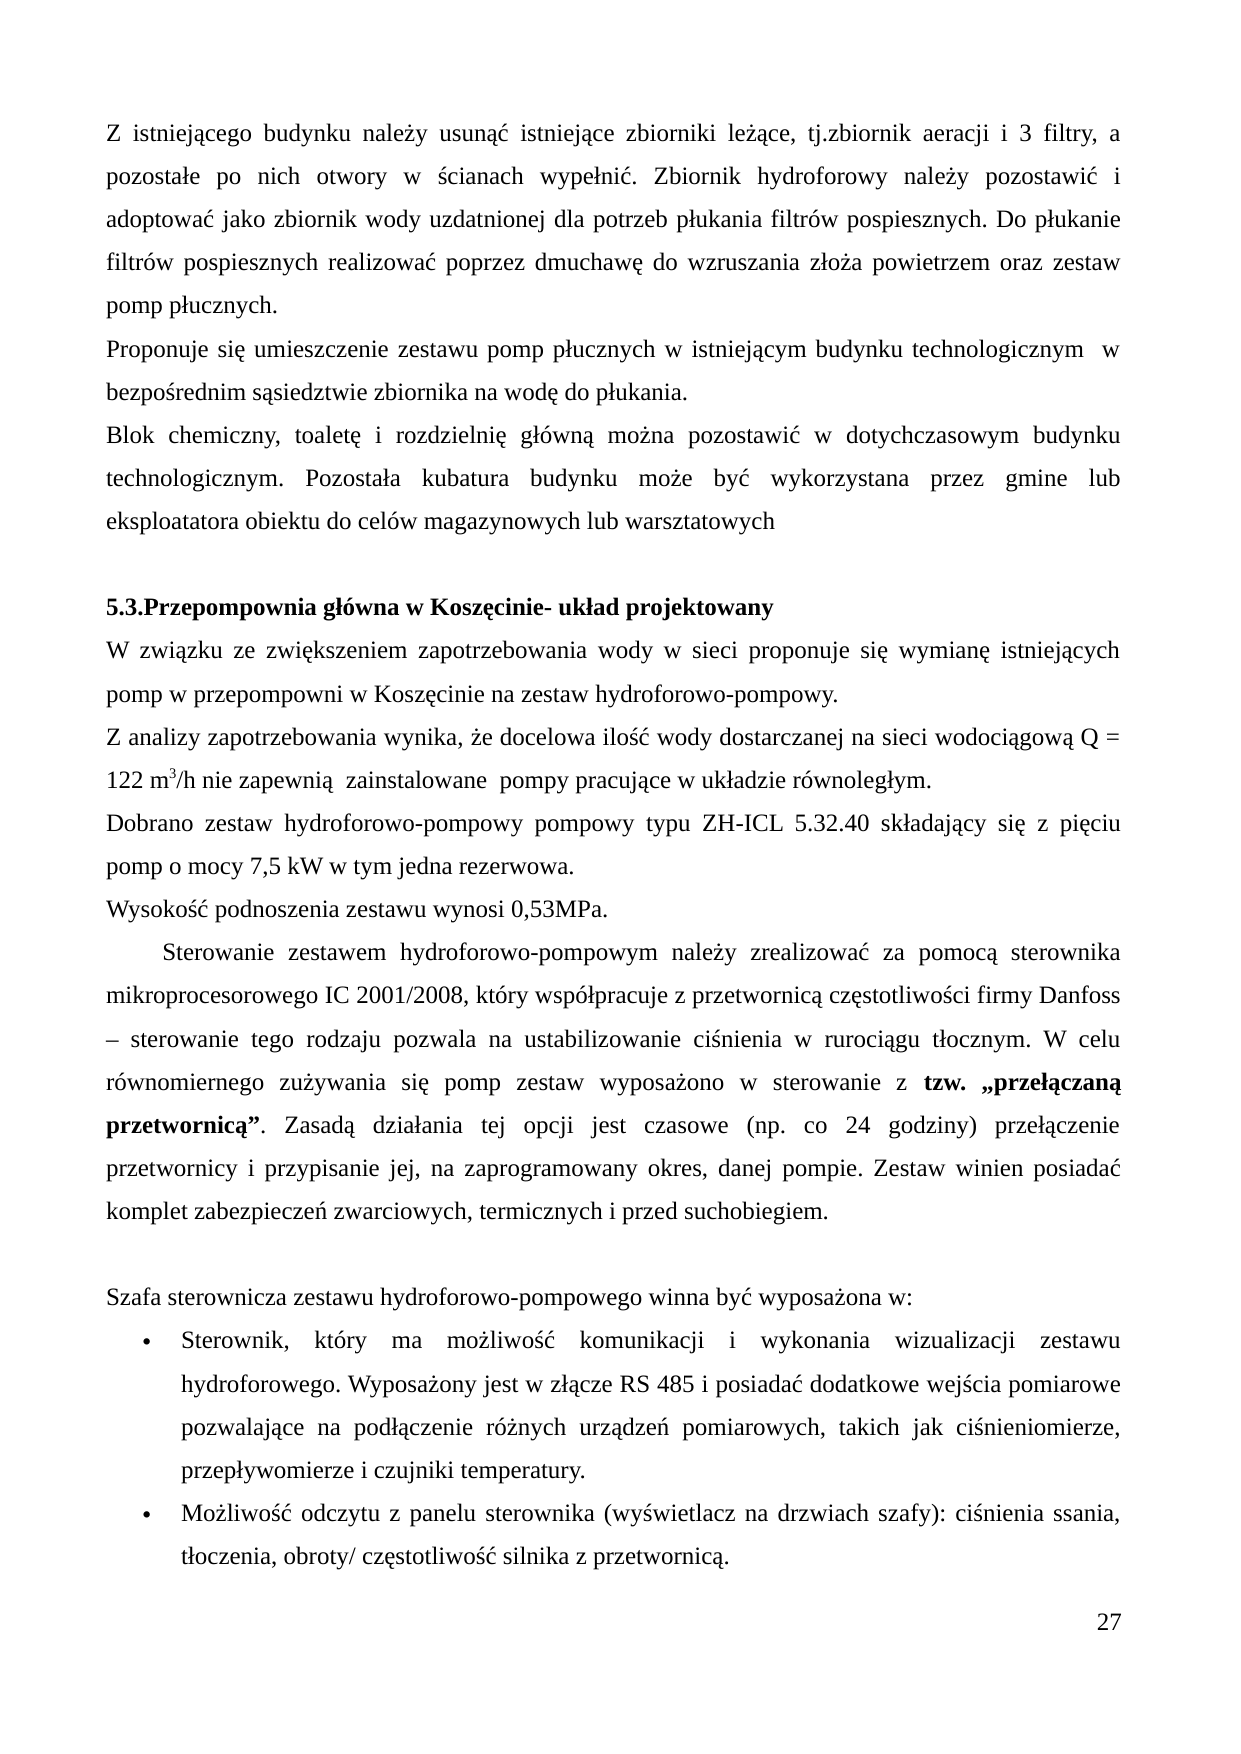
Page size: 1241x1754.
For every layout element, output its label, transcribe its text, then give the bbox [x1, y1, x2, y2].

text 5.3.Przepompownia główna w Koszęcinie- układ projektowany [106, 592, 1121, 621]
text Proponuje się umieszczenie zestawu pomp płucznych w istniejącym budynku technologicznym w bezpośrednim sąsiedztwie zbiornika na wodę do płukania. [106, 334, 1121, 406]
text Sterowanie zestawem hydroforowo-pompowym należy zrealizować za pomocą sterownika mikroprocesorowego IC 2001/2008, który współpracuje z przetwornicą częstotliwości firmy Danfoss – sterowanie tego rodzaju pozwala na ustabilizowanie ciśnienia w rurociągu tłocznym. W celu równomiernego zużywania się pomp zestaw wyposażono w sterowanie z tzw. „przełączaną przetwornicą”. Zasadą działania tej opcji jest czasowe (np. co 24 godziny) przełączenie przetwornicy i przypisanie jej, na zaprogramowany okres, danej pompie. Zestaw winien posiadać komplet zabezpieczeń zwarciowych, termicznych i przed suchobiegiem. [106, 937, 1121, 1225]
text W związku ze zwiększeniem zapotrzebowania wody w sieci proponuje się wymianę istniejących pomp w przepompowni w Koszęcinie na zestaw hydroforowo-pompowy. [106, 636, 1121, 707]
list Sterownik, który ma możliwość komunikacji i wykonania wizualizacji zestawu hydroforowego. Wyposażony jest w złącze RS 485 i posiadać dodatkowe wejścia pomiarowe pozwalające na podłączenie różnych urządzeń pomiarowych, takich jak ciśnieniomierze, przepływomierze i czujniki temperatury. [143, 1326, 1121, 1484]
text Z istniejącego budynku należy usunąć istniejące zbiorniki leżące, tj.zbiornik aeracji i 3 filtry, a pozostałe po nich otwory w ścianach wypełnić. Zbiornik hydroforowy należy pozostawić i adoptować jako zbiornik wody uzdatnionej dla potrzeb płukania filtrów pospiesznych. Do płukanie filtrów pospiesznych realizować poprzez dmuchawę do wzruszania złoża powietrzem oraz zestaw pomp płucznych. [106, 118, 1121, 319]
text Z analizy zapotrzebowania wynika, że docelowa ilość wody dostarczanej na sieci wodociągową Q = 122 m3/h nie zapewnią zainstalowane pompy pracujące w układzie równoległym. [106, 722, 1121, 794]
text Blok chemiczny, toaletę i rozdzielnię główną można pozostawić w dotychczasowym budynku technologicznym. Pozostała kubatura budynku może być wykorzystana przez gmine lub eksploatatora obiektu do celów magazynowych lub warsztatowych [106, 420, 1121, 535]
list Możliwość odczytu z panelu sterownika (wyświetlacz na drzwiach szafy): ciśnienia ssania, tłoczenia, obroty/ częstotliwość silnika z przetwornicą. [143, 1498, 1121, 1570]
text Wysokość podnoszenia zestawu wynosi 0,53MPa. [106, 894, 1121, 923]
text Szafa sterownicza zestawu hydroforowo-pompowego winna być wyposażona w: [106, 1282, 1121, 1311]
text Dobrano zestaw hydroforowo-pompowy pompowy typu ZH-ICL 5.32.40 składający się z pięciu pomp o mocy 7,5 kW w tym jedna rezerwowa. [106, 808, 1121, 880]
